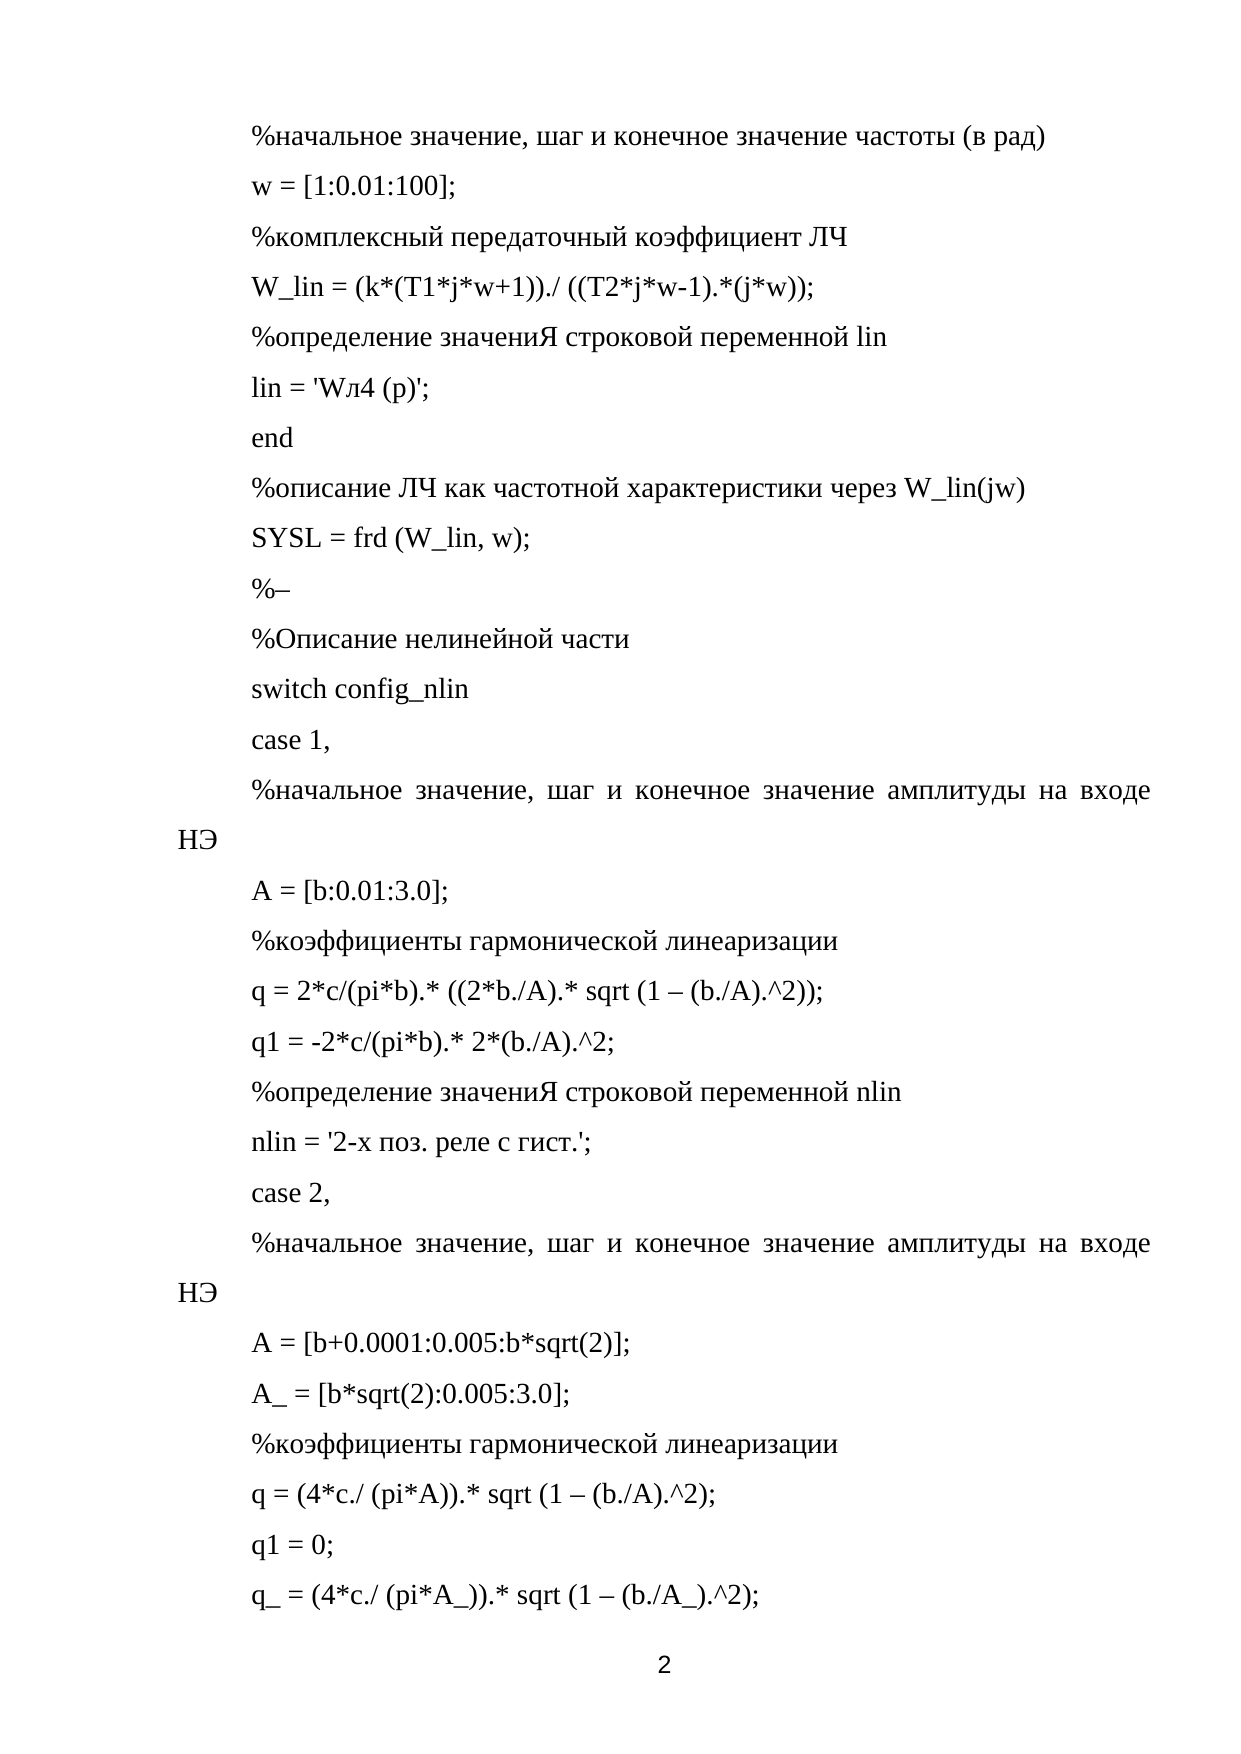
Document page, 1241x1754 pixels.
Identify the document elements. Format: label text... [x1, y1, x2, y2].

text case 1, [177, 722, 1152, 755]
text %определение значениЯ строковой переменной nlin [177, 1074, 1152, 1108]
text %Описание нелинейной части [177, 621, 1152, 655]
text nlin = '2-х поз. реле с гист.'; [177, 1124, 1152, 1158]
text case 2, [177, 1175, 1152, 1208]
text %начальное значение, шаг и конечное значение амплитуды на входе НЭ [177, 772, 1152, 856]
text A = [b+0.0001:0.005:b*sqrt(2)]; [177, 1326, 1152, 1359]
text SYSL = frd (W_lin, w); [177, 521, 1152, 554]
text %коэффициенты гармонической линеаризации [177, 923, 1152, 957]
text A = [b:0.01:3.0]; [177, 873, 1152, 906]
text %начальное значение, шаг и конечное значение амплитуды на входе НЭ [177, 1225, 1152, 1309]
text w = [1:0.01:100]; [177, 168, 1152, 202]
text q1 = -2*c/(pi*b).* 2*(b./A).^2; [177, 1024, 1152, 1057]
text q = 2*c/(pi*b).* ((2*b./A).* sqrt (1 – (b./A).^2)); [177, 973, 1152, 1007]
text lin = 'Wл4 (p)'; [177, 370, 1152, 403]
text q_ = (4*c./ (pi*A_)).* sqrt (1 – (b./A_).^2); [177, 1577, 1152, 1611]
text %начальное значение, шаг и конечное значение частоты (в рад) [177, 118, 1152, 152]
text end [177, 420, 1152, 453]
text %– [177, 571, 1152, 604]
text switch config_nlin [177, 672, 1152, 705]
text A_ = [b*sqrt(2):0.005:3.0]; [177, 1376, 1152, 1409]
text %описание ЛЧ как частотной характеристики через W_lin(jw) [177, 470, 1152, 504]
text %определение значениЯ строковой переменной lin [177, 319, 1152, 353]
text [177, 219, 1152, 252]
text q = (4*c./ (pi*A)).* sqrt (1 – (b./A).^2); [177, 1477, 1152, 1510]
text %коэффициенты гармонической линеаризации [177, 1426, 1152, 1460]
text W_lin = (k*(T1*j*w+1))./ ((T2*j*w-1).*(j*w)); [177, 269, 1152, 303]
text q1 = 0; [177, 1527, 1152, 1560]
